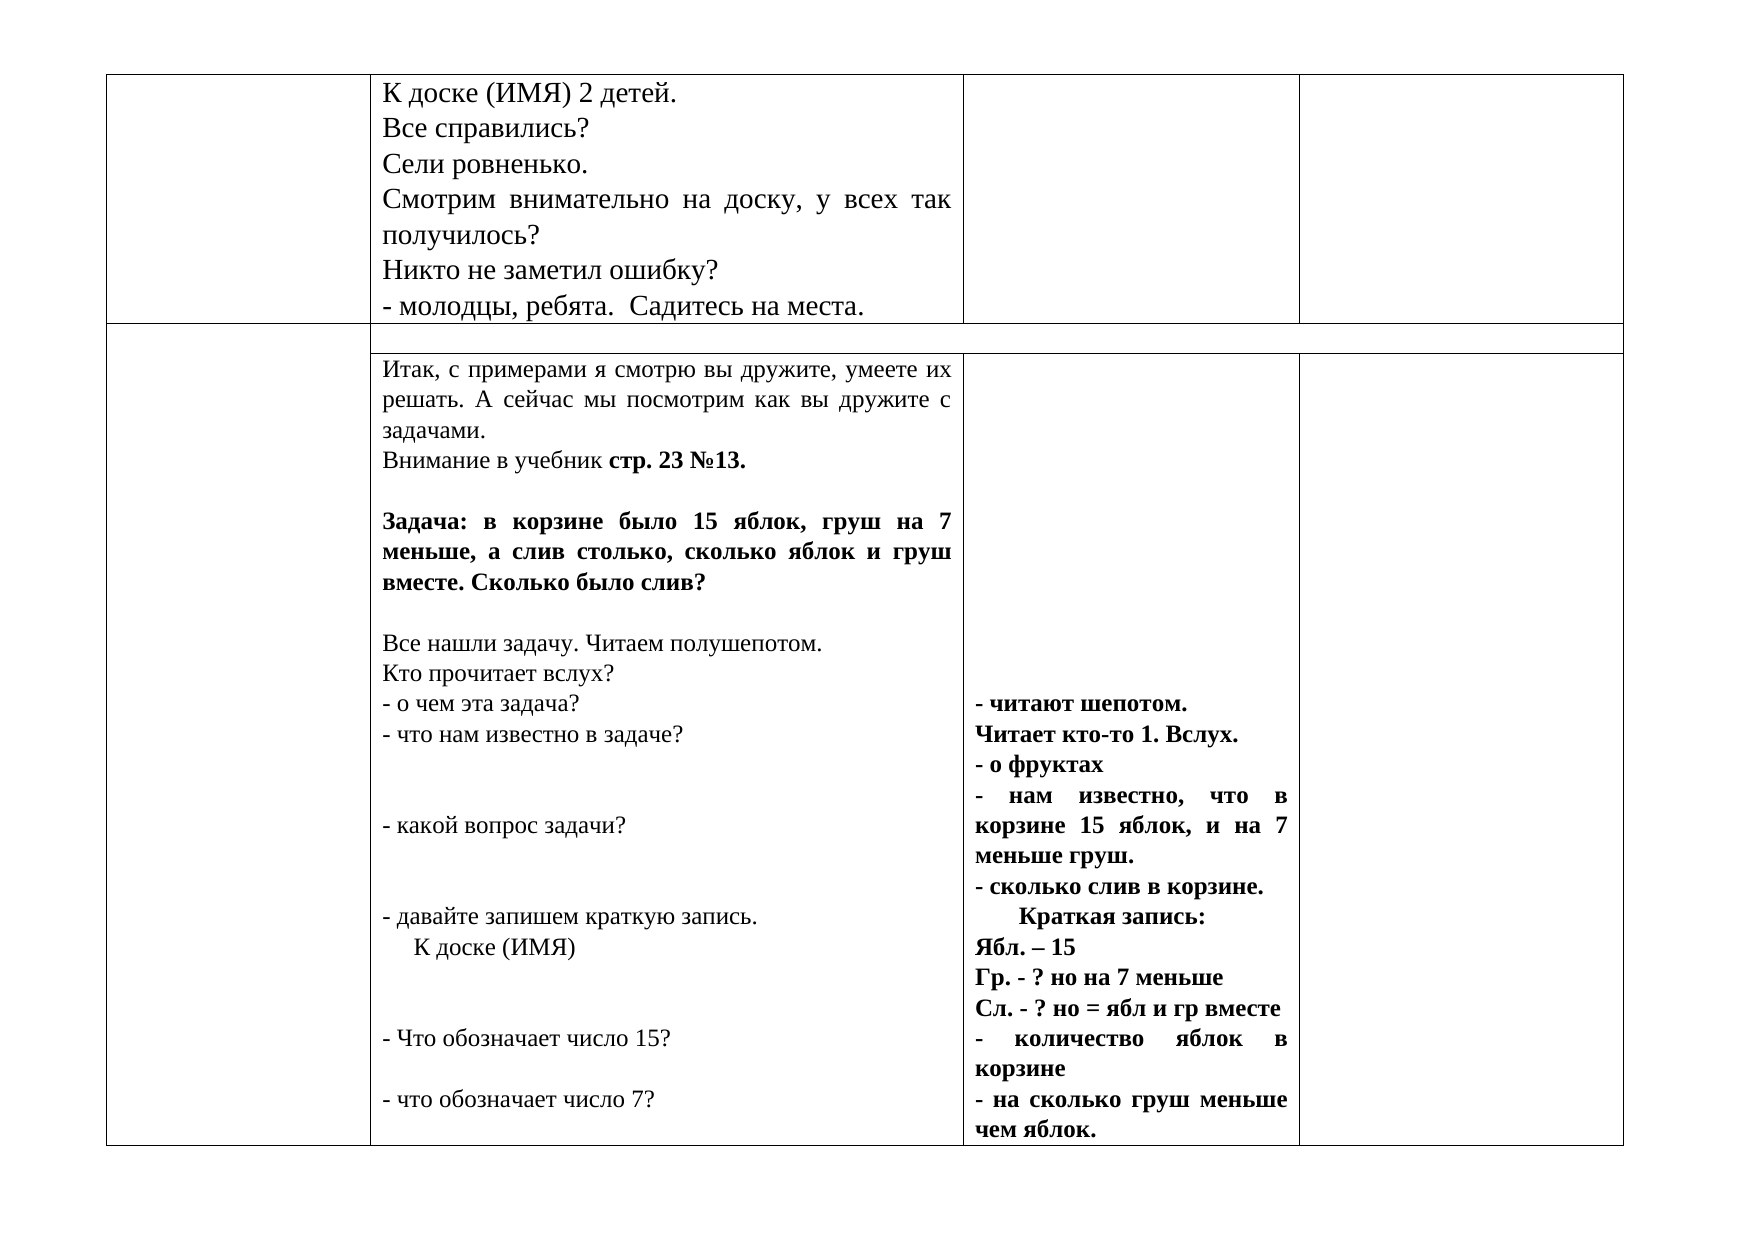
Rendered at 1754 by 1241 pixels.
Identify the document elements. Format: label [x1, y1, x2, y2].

table_cell [371, 75, 963, 323]
table_cell [1300, 354, 1623, 1145]
table_cell [107, 324, 370, 1145]
table_cell [964, 354, 1299, 1145]
table_cell [371, 324, 1623, 353]
table_cell [1300, 75, 1623, 323]
table_cell [107, 75, 370, 323]
table_cell [371, 354, 963, 1145]
table_cell [964, 75, 1299, 323]
